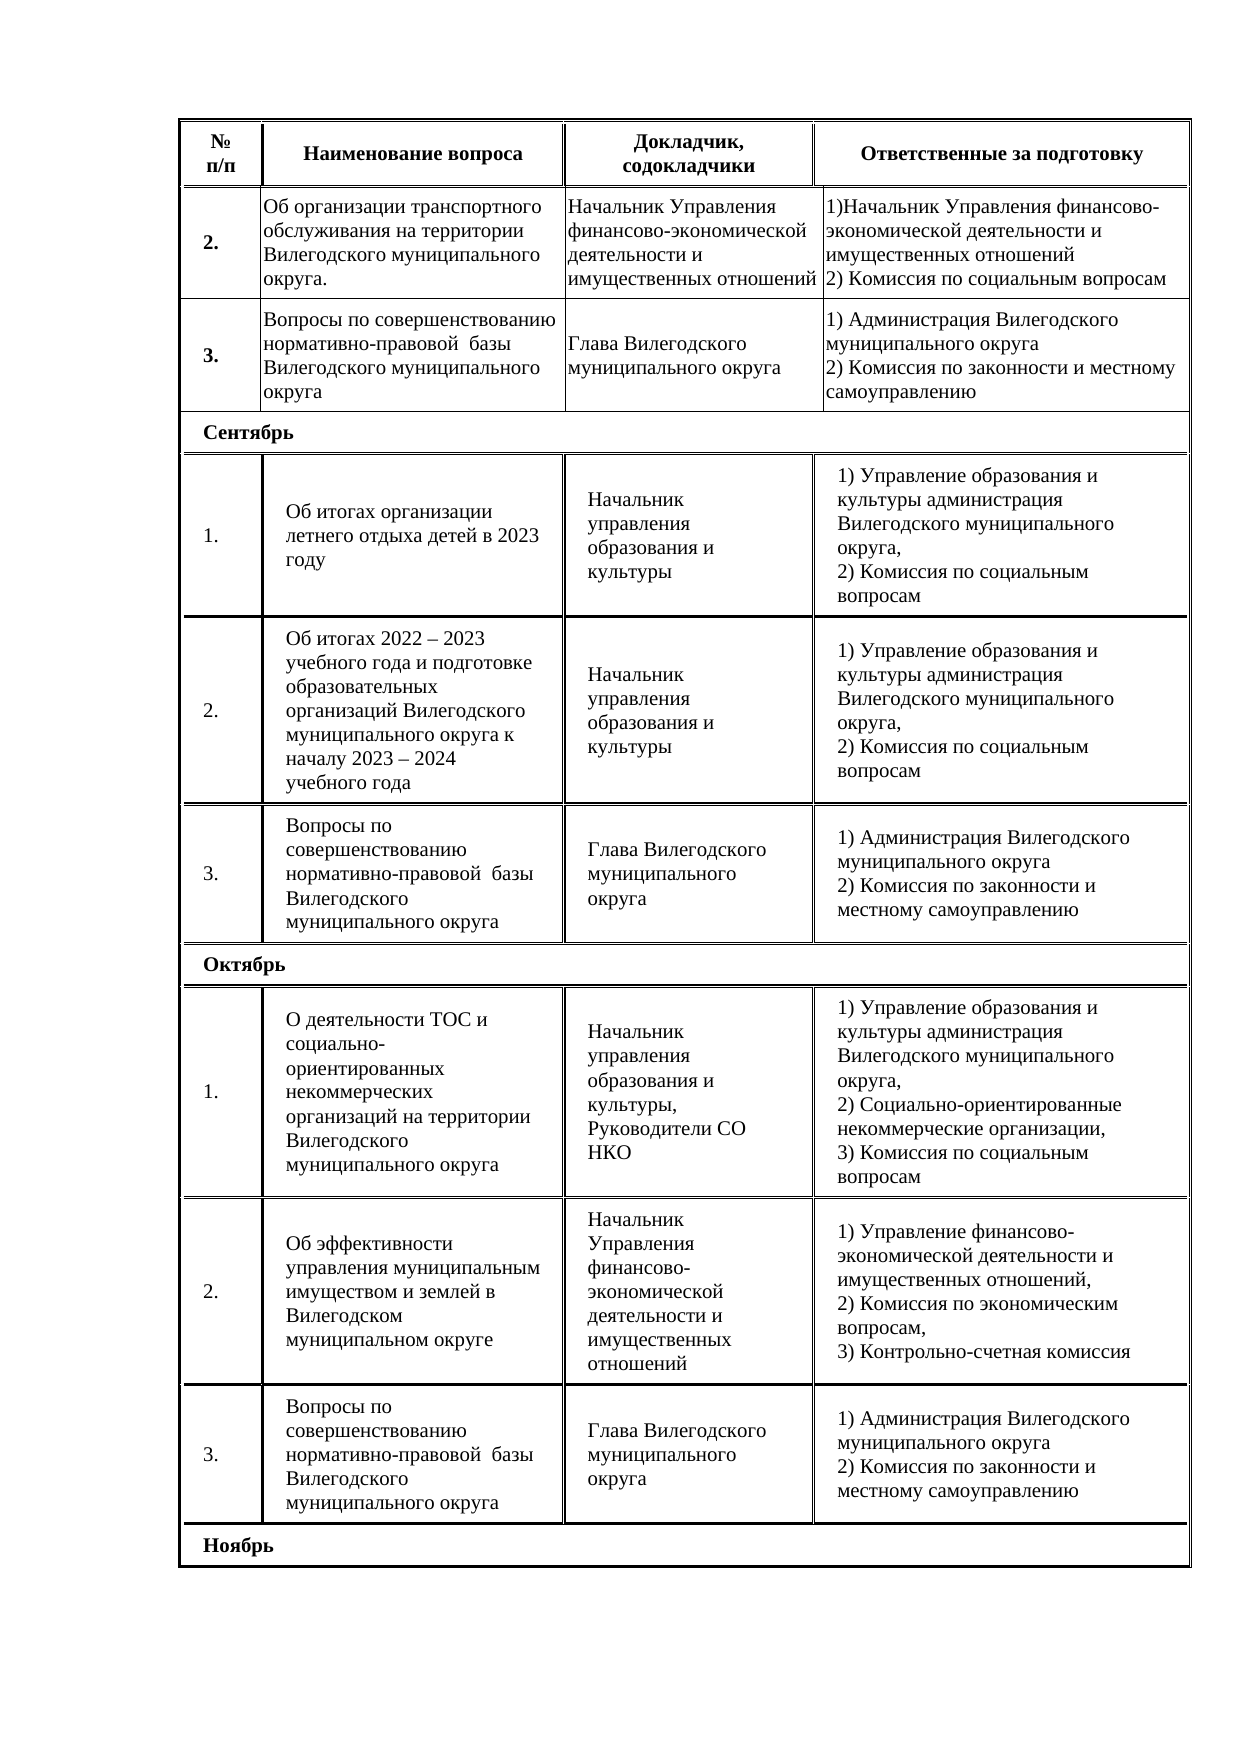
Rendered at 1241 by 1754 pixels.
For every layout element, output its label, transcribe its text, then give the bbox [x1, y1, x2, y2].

table_cell 1) Администрация Вилегодского муниципального округа 2) Комиссия по законности и местному самоуправлению [824, 299, 1189, 411]
table_cell Об эффективности управления муниципальным имуществом и землей в Вилегодском муниципальном округе [264, 1199, 562, 1383]
table_cell Вопросы по совершенствованию нормативно-правовой базы Вилегодского муниципального округа [261, 299, 565, 411]
table_cell 1. [181, 984, 261, 1196]
table_cell Глава Вилегодского муниципального округа [566, 1386, 812, 1522]
table_cell 1)Начальник Управления финансово-экономической деятельности и имущественных отношений 2) Комиссия по социальным вопросам [824, 185, 1189, 298]
table_cell 1) Управление образования и культуры администрация Вилегодского муниципального округа, 2) Комиссия по социальным вопросам [814, 452, 1190, 615]
table_cell 1. [180, 452, 262, 615]
table_header № п/п [181, 120, 262, 185]
table_cell Вопросы по совершенствованию нормативно-правовой базы Вилегодского муниципального округа [264, 806, 562, 941]
table_header Наименование вопроса [262, 120, 564, 185]
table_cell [566, 188, 823, 298]
table_cell 2. [181, 185, 260, 298]
table_cell 3. [180, 1383, 261, 1522]
table_cell Начальник управления образования и культуры [566, 618, 812, 802]
table_cell 2. [180, 1196, 262, 1383]
table_header Докладчик, содокладчики [564, 122, 814, 185]
table_cell 2. [181, 615, 261, 802]
table_cell 1) Управление образования и культуры администрация Вилегодского муниципального округа, 2) Комиссия по социальным вопросам [815, 615, 1189, 802]
table_cell 3. [181, 299, 260, 411]
table_cell О деятельности ТОС и социально-ориентированных некоммерческих организаций на территории Вилегодского муниципального округа [264, 988, 562, 1196]
table_cell 1) Администрация Вилегодского муниципального округа 2) Комиссия по законности и местному самоуправлению [815, 802, 1189, 941]
table_cell Начальник Управления финансово-экономической деятельности и имущественных отношений [566, 1199, 812, 1383]
table_cell 1) Администрация Вилегодского муниципального округа 2) Комиссия по законности и местному самоуправлению [815, 1383, 1190, 1522]
table_cell Октябрь [181, 941, 1189, 984]
table_cell 1) Управление образования и культуры администрация Вилегодского муниципального округа, 2) Социально-ориентированные некоммерческие организации, 3) Комиссия по социальным вопросам [815, 984, 1189, 1196]
table_cell Глава Вилегодского муниципального округа [566, 299, 823, 411]
table_cell Начальник управления образования и культуры, Руководители СО НКО [566, 988, 812, 1196]
table_cell 3. [181, 802, 261, 941]
table_cell Вопросы по совершенствованию нормативно-правовой базы Вилегодского муниципального округа [264, 1386, 562, 1522]
table_cell Глава Вилегодского муниципального округа [566, 806, 812, 941]
table_cell Об итогах организации летнего отдыха детей в 2023 году [264, 455, 562, 615]
table_cell Об итогах 2022 – 2023 учебного года и подготовке образовательных организаций Вилегодского муниципального округа к началу 2023 – 2024 учебного года [264, 618, 562, 802]
table_cell Ноябрь [181, 1522, 1189, 1565]
table_cell Начальник управления образования и культуры [566, 455, 812, 615]
table_cell Сентябрь [181, 412, 1189, 452]
table_cell 1) Управление финансово-экономической деятельности и имущественных отношений, 2) Комиссия по экономическим вопросам, 3) Контрольно-счетная комиссия [814, 1196, 1190, 1383]
table_cell Об организации транспортного обслуживания на территории Вилегодского муниципального округа. [261, 188, 565, 298]
table_header Ответственные за подготовку [814, 122, 1189, 185]
